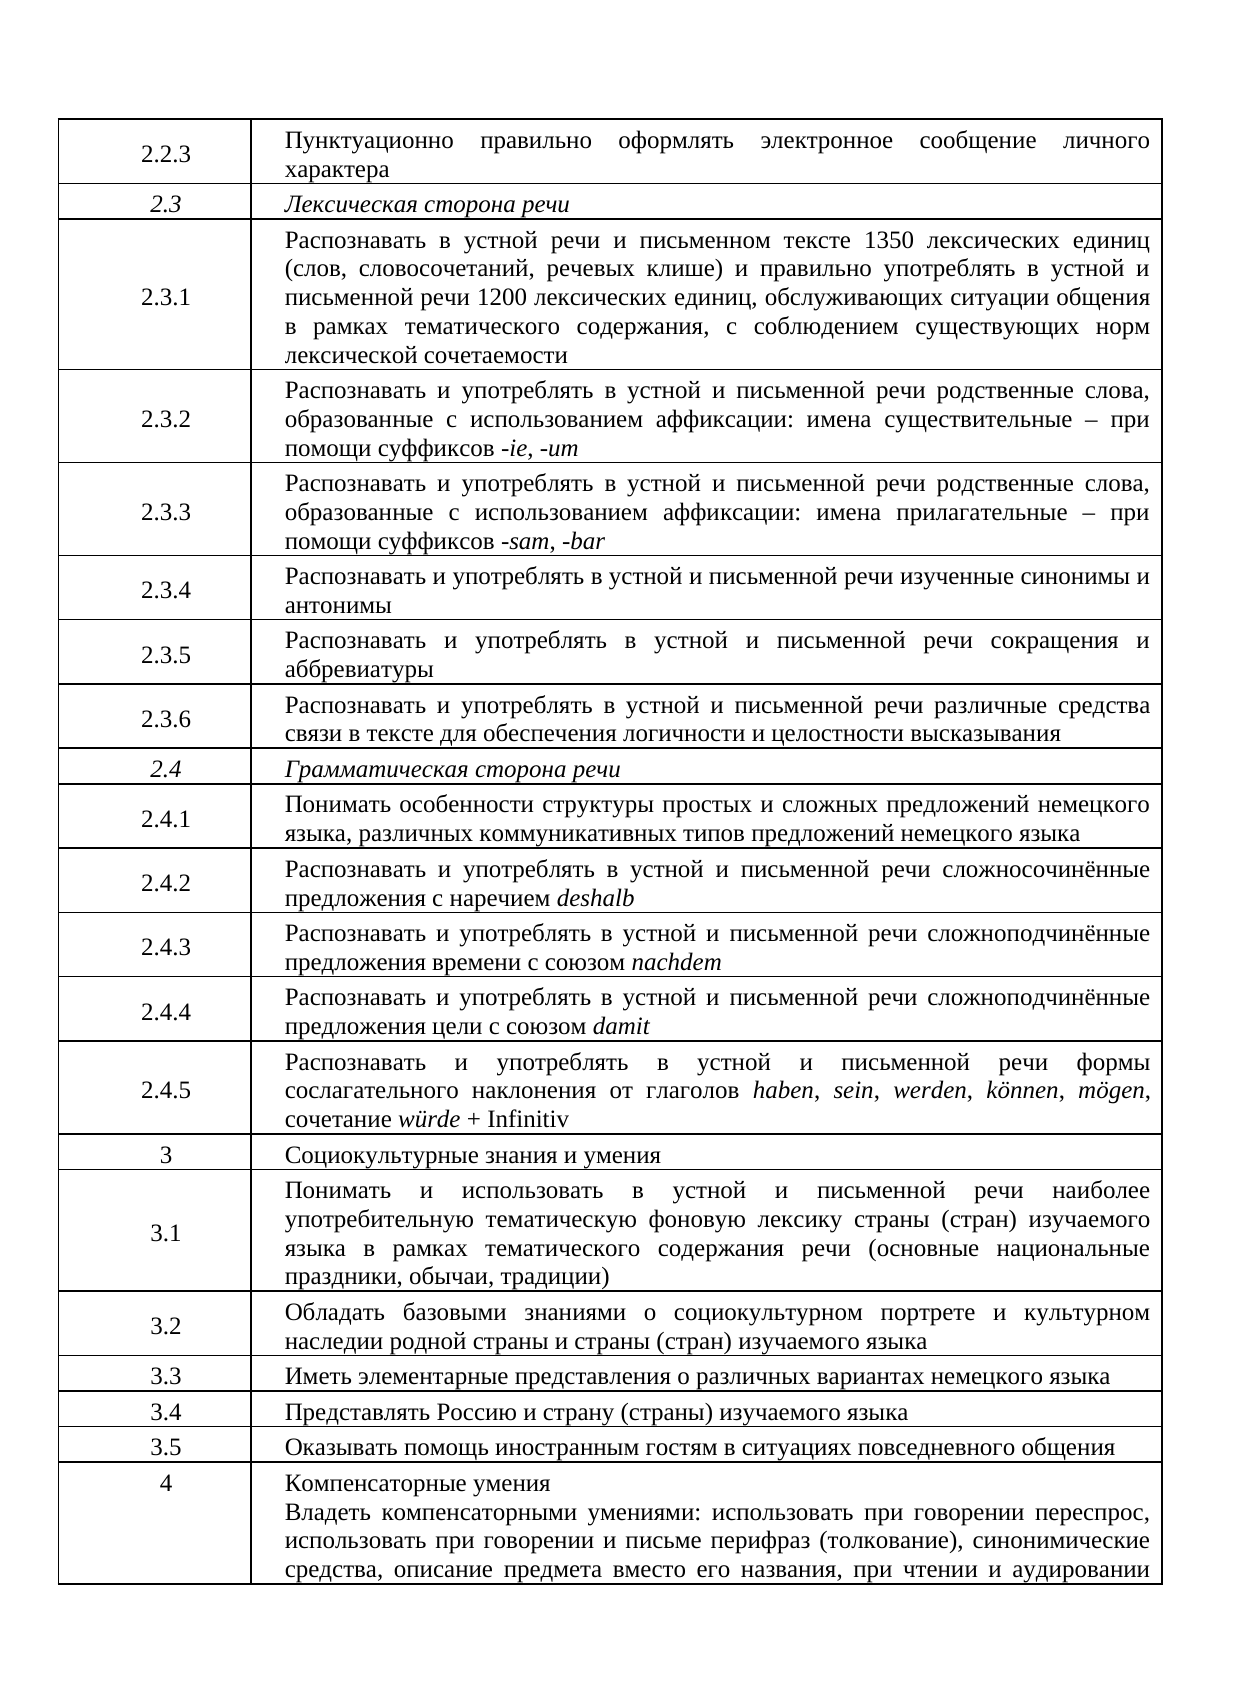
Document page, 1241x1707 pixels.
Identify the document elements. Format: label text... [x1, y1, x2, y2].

table_cell Понимать особенности структуры простых и сложных предложений немецкого языка, различных коммуникативных типов предложений немецкого языка [252, 785, 1161, 847]
table_cell Распознавать и употреблять в устной и письменной речи родственные слова, образованные с использованием аффиксации: имена существительные – при помощи суффиксов -ie, -um [252, 370, 1161, 461]
table_cell 3.3 [59, 1356, 250, 1390]
table_cell 2.4.5 [59, 1042, 250, 1133]
table_cell Иметь элементарные представления о различных вариантах немецкого языка [252, 1356, 1161, 1390]
table_cell Распознавать в устной речи и письменном тексте 1350 лексических единиц (слов, словосочетаний, речевых клише) и правильно употреблять в устной и письменной речи 1200 лексических единиц, обслуживающих ситуации общения в рамках тематического содержания, с соблюдением существующих норм лексической сочетаемости [252, 220, 1161, 368]
table_cell 2.3.3 [59, 463, 250, 554]
table_cell Оказывать помощь иностранным гостям в ситуациях повседневного общения [252, 1427, 1161, 1461]
table_cell Пунктуационно правильно оформлять электронное сообщение личного характера [252, 120, 1161, 182]
table_cell 2.3.5 [59, 620, 250, 683]
table_cell 2.3 [59, 184, 250, 218]
table_cell 2.4.2 [59, 849, 250, 911]
table_cell 2.3.6 [59, 685, 250, 747]
table_cell 4 [59, 1463, 250, 1583]
table_cell Распознавать и употреблять в устной и письменной речи сложноподчинённые предложения цели с союзом damit [252, 977, 1161, 1040]
table_cell Грамматическая сторона речи [252, 749, 1161, 783]
table_cell 2.3.2 [59, 370, 250, 461]
table_cell 2.3.4 [59, 556, 250, 619]
table_cell Распознавать и употреблять в устной и письменной речи различные средства связи в тексте для обеспечения логичности и целостности высказывания [252, 685, 1161, 747]
table_cell 2.4 [59, 749, 250, 783]
table_cell 3 [59, 1135, 250, 1168]
table_cell Лексическая сторона речи [252, 184, 1161, 218]
table_cell Представлять Россию и страну (страны) изучаемого языка [252, 1392, 1161, 1426]
table_cell 3.2 [59, 1292, 250, 1354]
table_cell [252, 1463, 1161, 1583]
table_cell Распознавать и употреблять в устной и письменной речи родственные слова, образованные с использованием аффиксации: имена прилагательные – при помощи суффиксов -sam, -bar [252, 463, 1161, 554]
table_cell Распознавать и употреблять в устной и письменной речи изученные синонимы и антонимы [252, 556, 1161, 619]
table_cell 2.4.4 [59, 977, 250, 1040]
table_cell Распознавать и употреблять в устной и письменной речи сокращения и аббревиатуры [252, 620, 1161, 683]
table_cell Распознавать и употреблять в устной и письменной речи сложноподчинённые предложения времени с союзом nachdem [252, 913, 1161, 976]
table_cell Социокультурные знания и умения [252, 1135, 1161, 1168]
table_cell 2.2.3 [59, 120, 250, 182]
table_cell Обладать базовыми знаниями о социокультурном портрете и культурном наследии родной страны и страны (стран) изучаемого языка [252, 1292, 1161, 1354]
table_cell 2.3.1 [59, 220, 250, 368]
table_cell Понимать и использовать в устной и письменной речи наиболее употребительную тематическую фоновую лексику страны (стран) изучаемого языка в рамках тематического содержания речи (основные национальные праздники, обычаи, традиции) [252, 1170, 1161, 1290]
table_cell 3.1 [59, 1170, 250, 1290]
table_cell 3.4 [59, 1392, 250, 1426]
table_cell Распознавать и употреблять в устной и письменной речи сложносочинённые предложения с наречием deshalb [252, 849, 1161, 911]
table_cell 2.4.1 [59, 785, 250, 847]
table_cell 2.4.3 [59, 913, 250, 976]
table_cell Распознавать и употреблять в устной и письменной речи формы сослагательного наклонения от глаголов haben, sein, werden, können, mögen, сочетание würde + Infinitiv [252, 1042, 1161, 1133]
table_cell 3.5 [59, 1427, 250, 1461]
